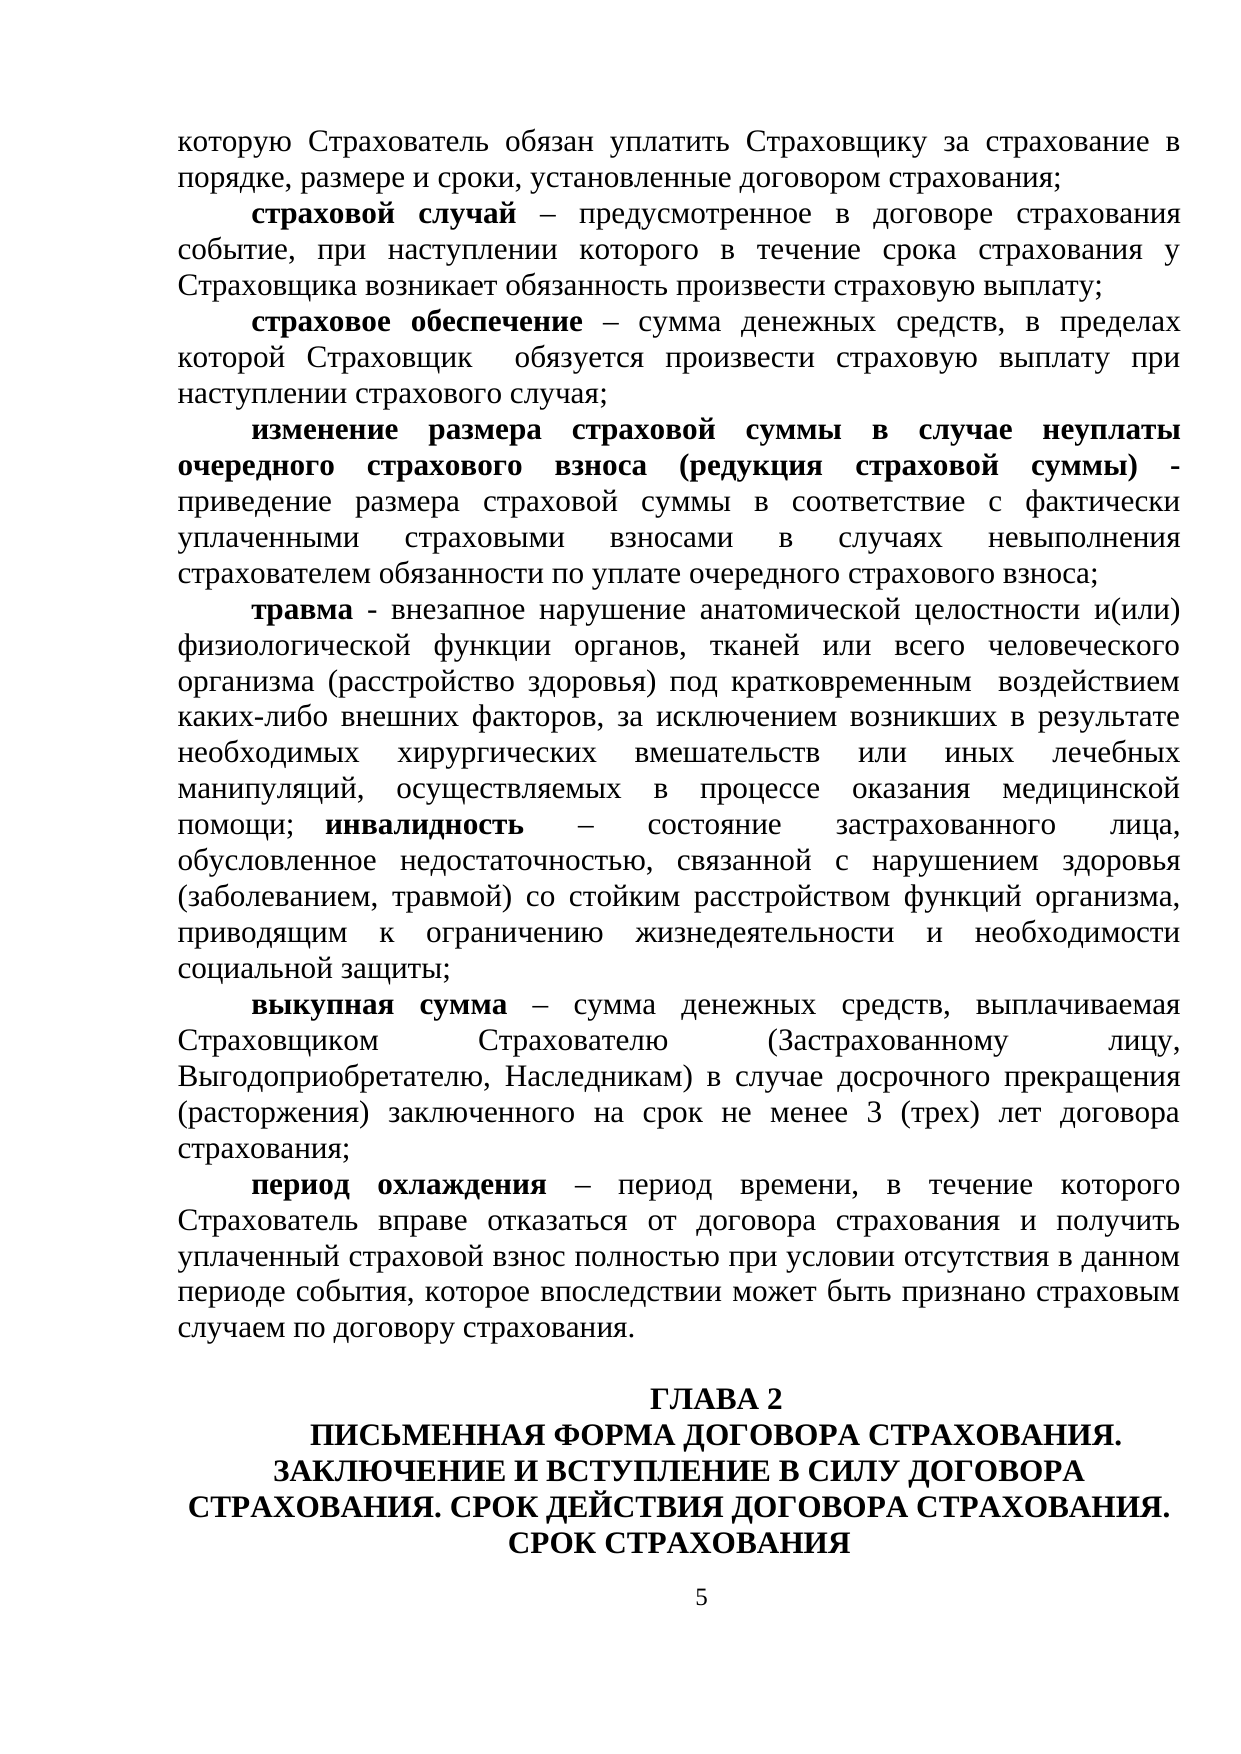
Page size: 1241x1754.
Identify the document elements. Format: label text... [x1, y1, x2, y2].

text травма - внезапное нарушение анатомической целостности и(или) физиологической функции органов, тканей или всего человеческого организма (расстройство здоровья) под кратковременным воздействием каких-либо внешних факторов, за исключением возникших в результате необходимых хирургических вмешательств или иных лечебных манипуляций, осуществляемых в процессе оказания медицинской помощи; инвалидность – состояние застрахованного лица, обусловленное недостаточностью, связанной с нарушением здоровья (заболеванием, травмой) со стойким расстройством функций организма, приводящим к ограничению жизнедеятельности и необходимости социальной защиты; [177, 590, 1181, 985]
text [177, 123, 1181, 590]
subtitle ГЛАВА 2 [177, 1381, 1181, 1416]
text период охлаждения – период времени, в течение которого Страхователь вправе отказаться от договора страхования и получить уплаченный страховой взнос полностью при условии отсутствия в данном периоде события, которое впоследствии может быть признано страховым случаем по договору страхования. [177, 1165, 1181, 1344]
text ПИСЬМЕННАЯ ФОРМА ДОГОВОРА СТРАХОВАНИЯ. ЗАКЛЮЧЕНИЕ И ВСТУПЛЕНИЕ В СИЛУ ДОГОВОРА СТРАХОВАНИЯ. СРОК ДЕЙСТВИЯ ДОГОВОРА СТРАХОВАНИЯ. СРОК СТРАХОВАНИЯ [177, 1416, 1181, 1560]
text выкупная сумма – сумма денежных средств, выплачиваемая Страховщиком Страхователю (Застрахованному лицу, Выгодоприобретателю, Наследникам) в случае досрочного прекращения (расторжения) заключенного на срок не менее 3 (трех) лет договора страхования; [177, 985, 1181, 1165]
